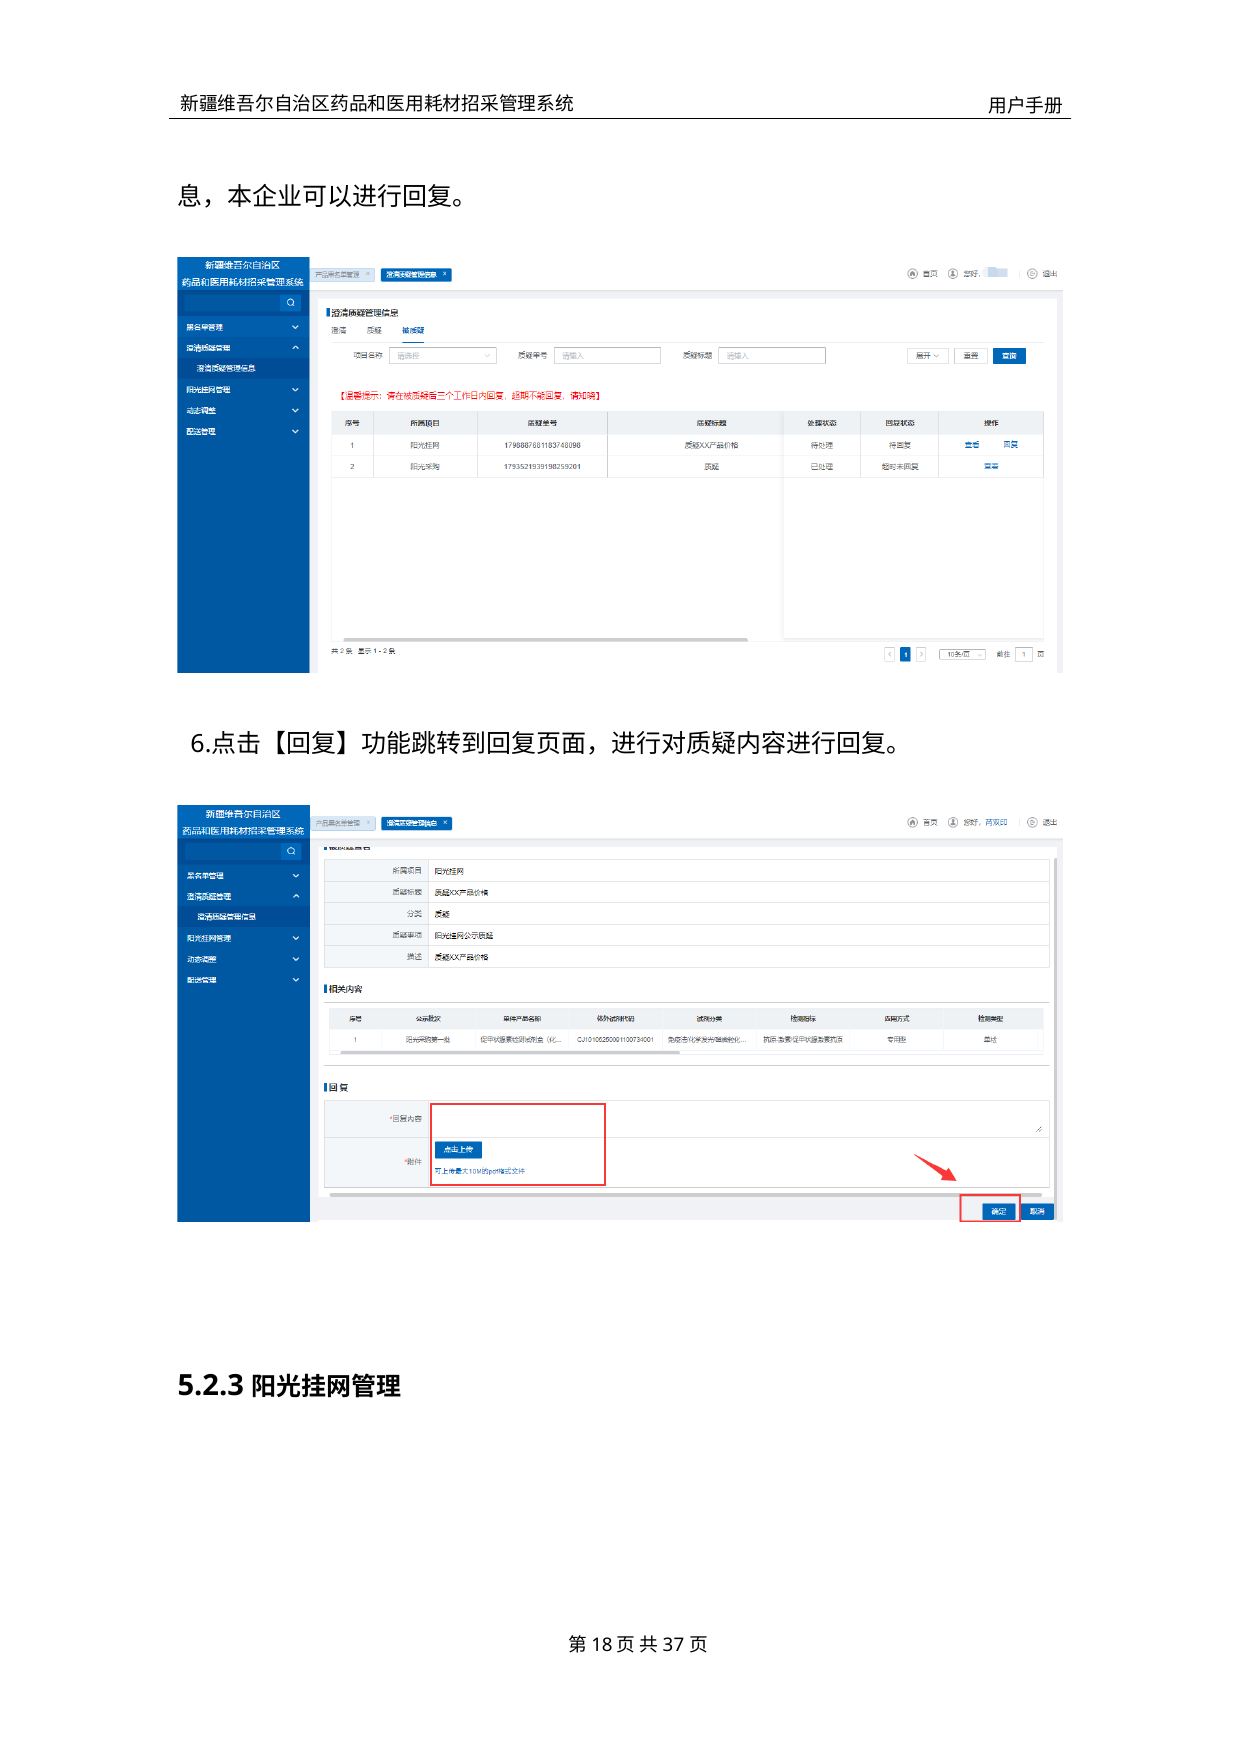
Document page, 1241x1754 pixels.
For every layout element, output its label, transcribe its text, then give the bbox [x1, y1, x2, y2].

subtitle 阳光挂网管理 [177, 1352, 1063, 1417]
picture [177, 257, 1063, 673]
picture [177, 805, 1063, 1222]
text 6.点击【回复】功能跳转到回复页面，进行对质疑内容进行回复。 [177, 709, 1063, 774]
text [177, 162, 1063, 227]
